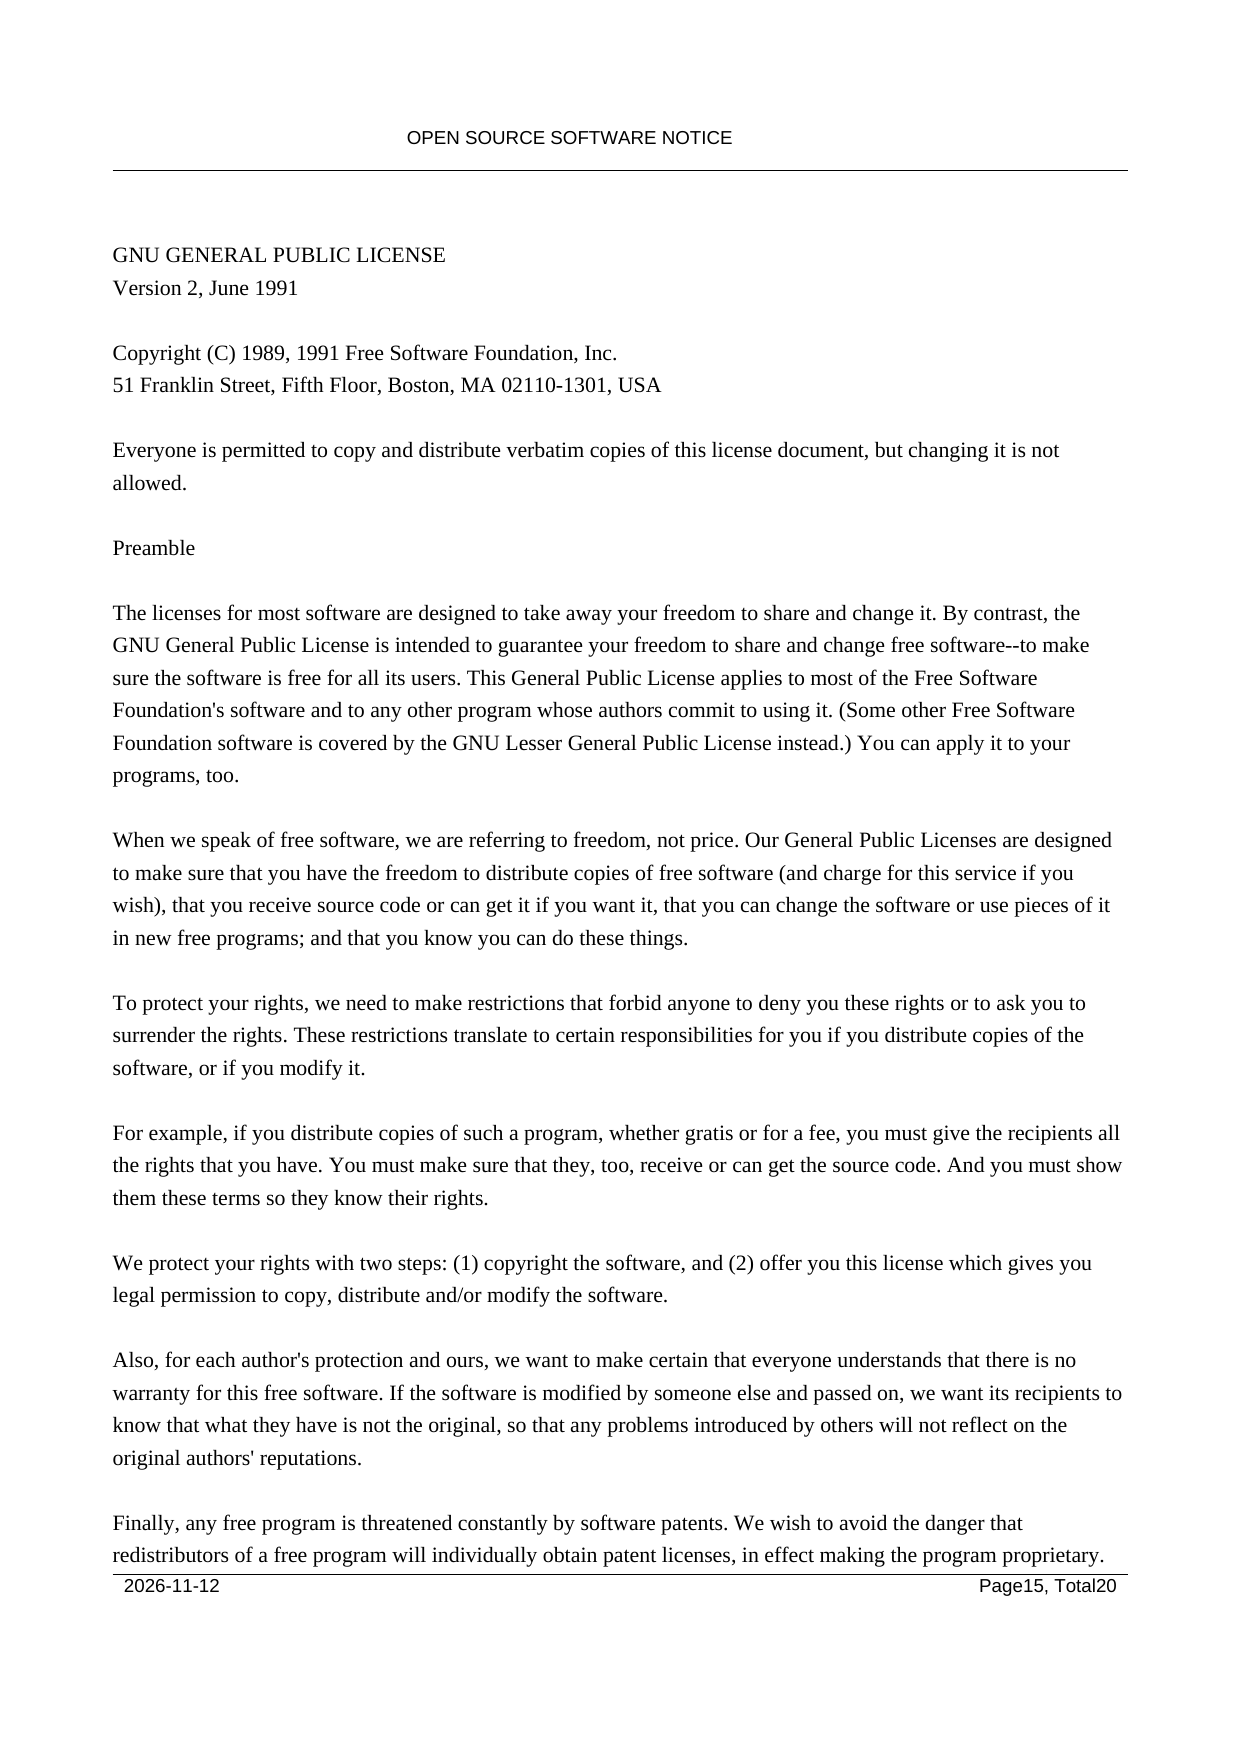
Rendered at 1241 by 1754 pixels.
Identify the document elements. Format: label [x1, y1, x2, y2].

text [112, 206, 1128, 1571]
